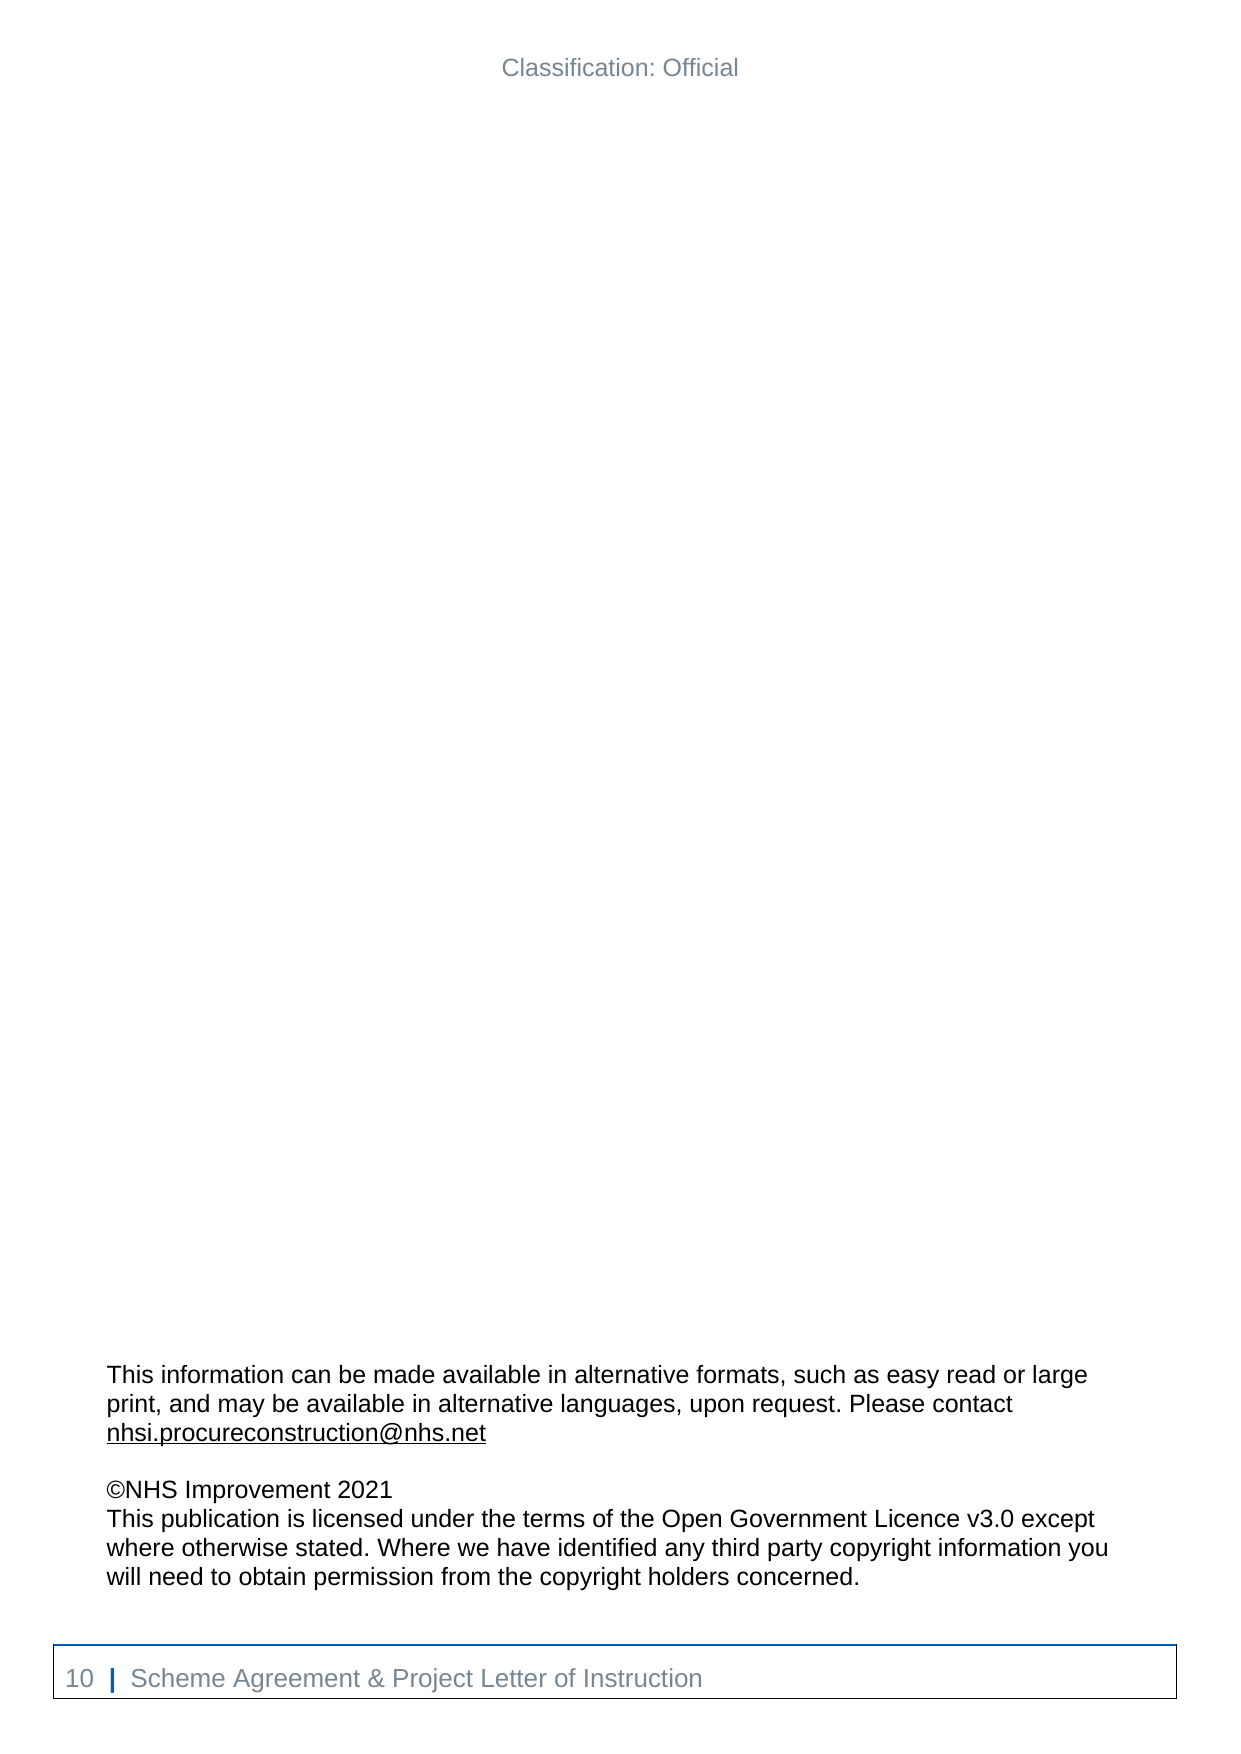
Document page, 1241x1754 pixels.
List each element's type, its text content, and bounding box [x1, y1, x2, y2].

text This publication is licensed under the terms of the Open Government Licence v3.0 except where otherwise stated. Where we have identified any third party copyright information you will need to obtain permission from the copyright holders concerned. [106, 1504, 1134, 1590]
text This information can be made available in alternative formats, such as easy read or large print, and may be available in alternative languages, upon request. Please contact nhsi.procureconstruction@nhs.net [106, 1360, 1134, 1447]
text ©NHS Improvement 2021 [106, 1475, 1134, 1504]
